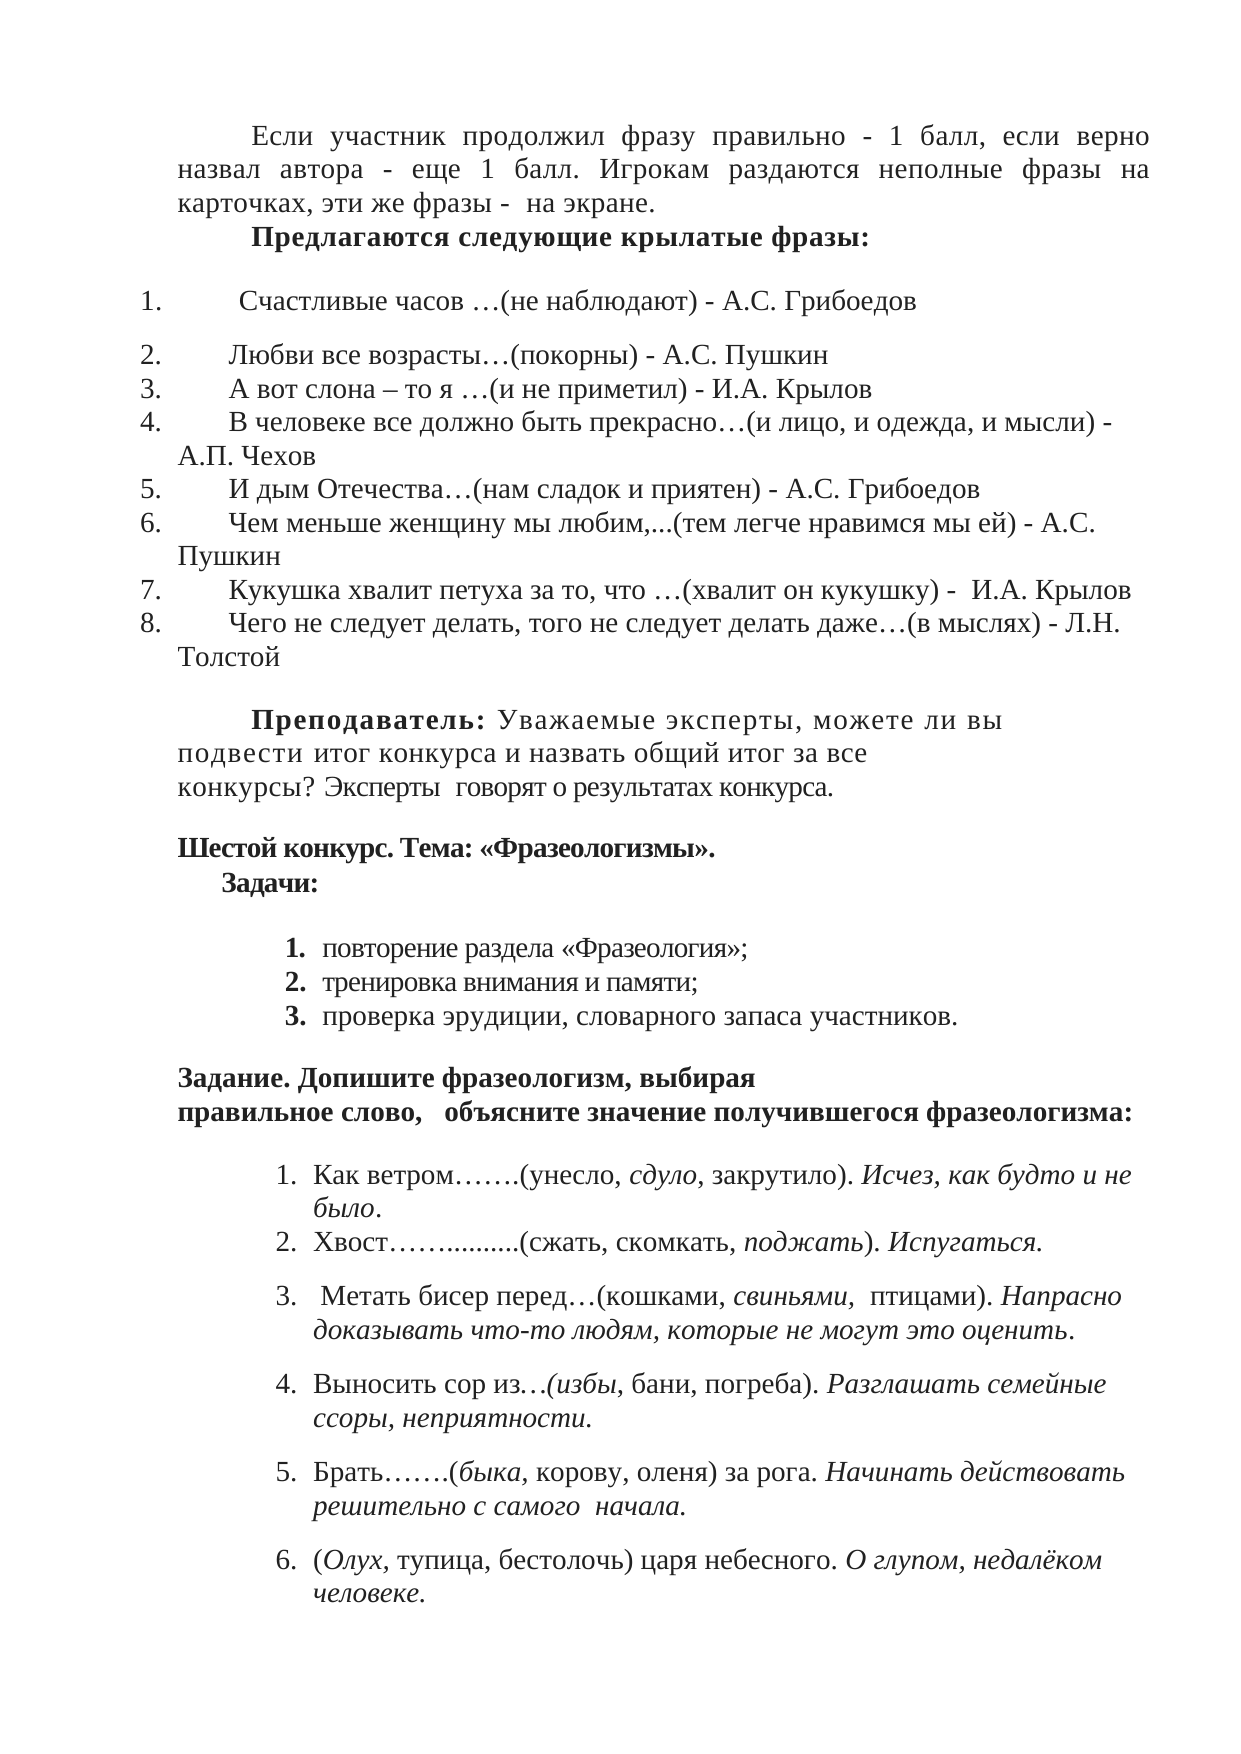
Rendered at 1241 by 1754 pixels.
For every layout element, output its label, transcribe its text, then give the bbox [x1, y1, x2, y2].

list Как ветром…….(унесло, сдуло, закрутило). Исчез, как будто и не было. [275, 1157, 1152, 1224]
list Выносить сор из…(избы, бани, погреба). Разглашать семейные ссоры, неприятности. [275, 1366, 1152, 1433]
list И дым Отечества…(нам сладок и приятен) - А.С. Грибоедов [140, 471, 1152, 505]
text Задачи: [215, 864, 1152, 899]
list Любви все возрасты…(покорны) - А.С. Пушкин [140, 337, 1152, 371]
list В человеке все должно быть прекрасно…(и лицо, и одежда, и мысли) - А.П. Чехов [140, 404, 1152, 471]
list тренировка внимания и памяти; [284, 964, 1152, 998]
text Задание. Допишите фразеологизм, выбирая правильное слово, объясните значение получившегося фразеологизма: [177, 1061, 1152, 1128]
list Метать бисер перед…(кошками, свиньями, птицами). Напрасно доказывать что-то людям, которые не могут это оценить. [275, 1278, 1152, 1345]
text Если участник продолжил фразу правильно - 1 балл, если верно назвал автора - еще 1 балл. Игрокам раздаются неполные фразы на карточках, эти же фразы - на экране. [177, 118, 1152, 219]
text Преподаватель: Уважаемые эксперты, можете ли вы подвести итог конкурса и назвать общий итог за все конкурсы? Эксперты говорят о результатах конкурса. [177, 702, 1152, 802]
list Чем меньше женщину мы любим,...(тем легче нравимся мы ей) - А.С. Пушкин [140, 505, 1152, 572]
text Предлагаются следующие крылатые фразы: [177, 219, 1152, 252]
list (Олух, тупица, бестолочь) царя небесного. О глупом, недалёком человеке. [275, 1542, 1152, 1609]
list Кукушка хвалит петуха за то, что …(хвалит он кукушку) - И.А. Крылов [140, 572, 1152, 606]
list Чего не следует делать, того не следует делать даже…(в мыслях) - Л.Н. Толстой [140, 606, 1152, 673]
text Шестой конкурс. Тема: «Фразеологизмы». [177, 830, 1152, 864]
list А вот слона – то я …(и не приметил) - И.А. Крылов [140, 371, 1152, 404]
list Брать…….(быка, корову, оленя) за рога. Начинать действовать решительно с самого начала. [275, 1454, 1152, 1521]
list повторение раздела «Фразеология»; [284, 929, 1152, 964]
list Счастливые часов …(не наблюдают) - А.С. Грибоедов [140, 283, 1152, 316]
list проверка эрудиции, словарного запаса участников. [284, 998, 1152, 1031]
list Хвост……..........(сжать, скомкать, поджать). Испугаться. [275, 1224, 1152, 1257]
